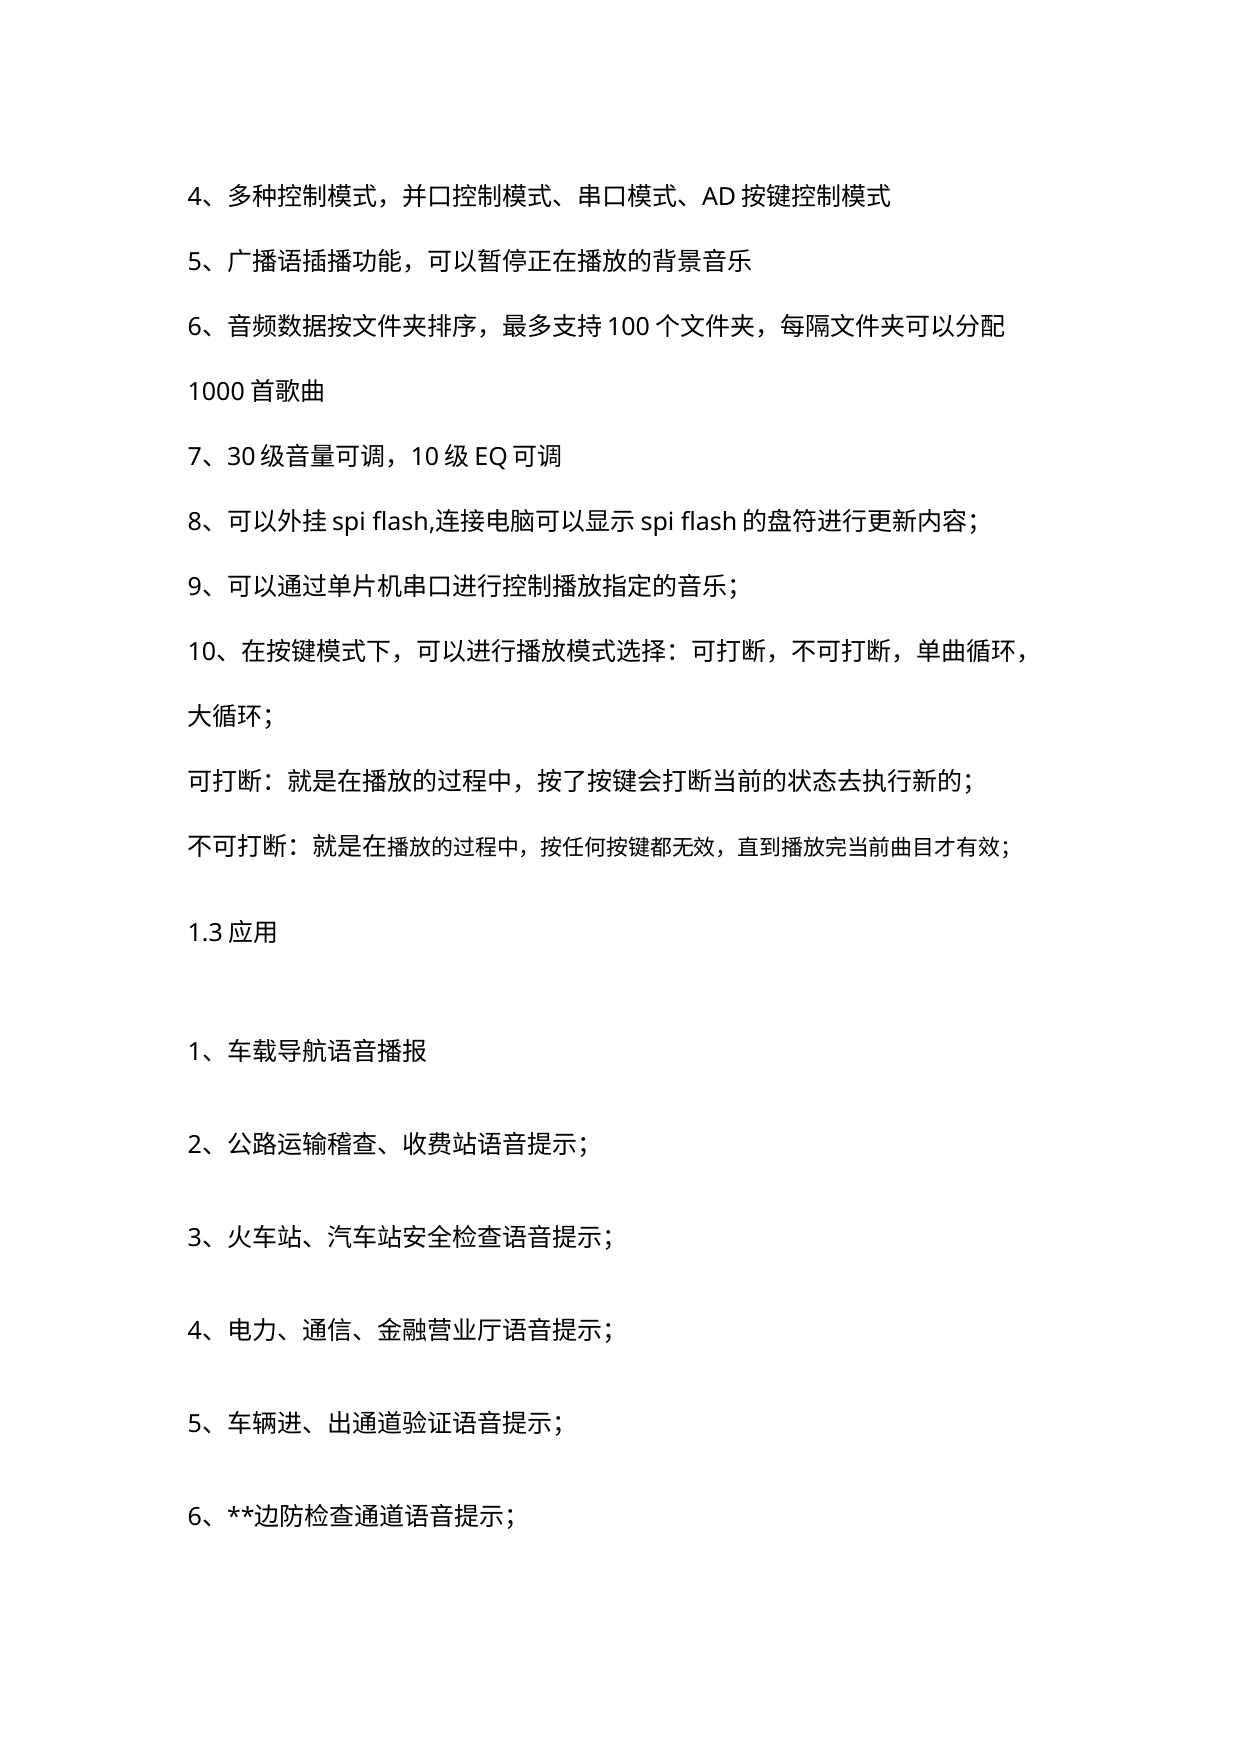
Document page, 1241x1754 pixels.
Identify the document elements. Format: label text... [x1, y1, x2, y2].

text 可打断：就是在播放的过程中，按了按键会打断当前的状态去执行新的； [187, 747, 1053, 812]
text 5、广播语插播功能，可以暂停正在播放的背景音乐 [187, 227, 1053, 292]
text 4、电力、通信、金融营业厅语音提示； [187, 1296, 1053, 1361]
subtitle 1.3应用 [187, 898, 1053, 963]
text 6、**边防检查通道语音提示； [187, 1482, 1053, 1547]
text 4、多种控制模式，并口控制模式、串口模式、AD按键控制模式 [187, 162, 1053, 227]
text 7、30级音量可调，10级EQ可调 [187, 422, 1053, 487]
text 2、公路运输稽查、收费站语音提示； [187, 1110, 1053, 1175]
text 5、车辆进、出通道验证语音提示； [187, 1389, 1053, 1454]
text 6、音频数据按文件夹排序，最多支持100个文件夹，每隔文件夹可以分配1000首歌曲 [187, 292, 1053, 422]
text 1、车载导航语音播报 [187, 1017, 1053, 1082]
text 10、在按键模式下，可以进行播放模式选择：可打断，不可打断，单曲循环，大循环； [187, 617, 1053, 747]
text 9、可以通过单片机串口进行控制播放指定的音乐； [187, 552, 1053, 617]
text 8、可以外挂spi flash,连接电脑可以显示spi flash的盘符进行更新内容； [187, 487, 1053, 552]
text 3、火车站、汽车站安全检查语音提示； [187, 1203, 1053, 1268]
text 不可打断：就是在播放的过程中，按任何按键都无效，直到播放完当前曲目才有效； [187, 812, 1053, 877]
